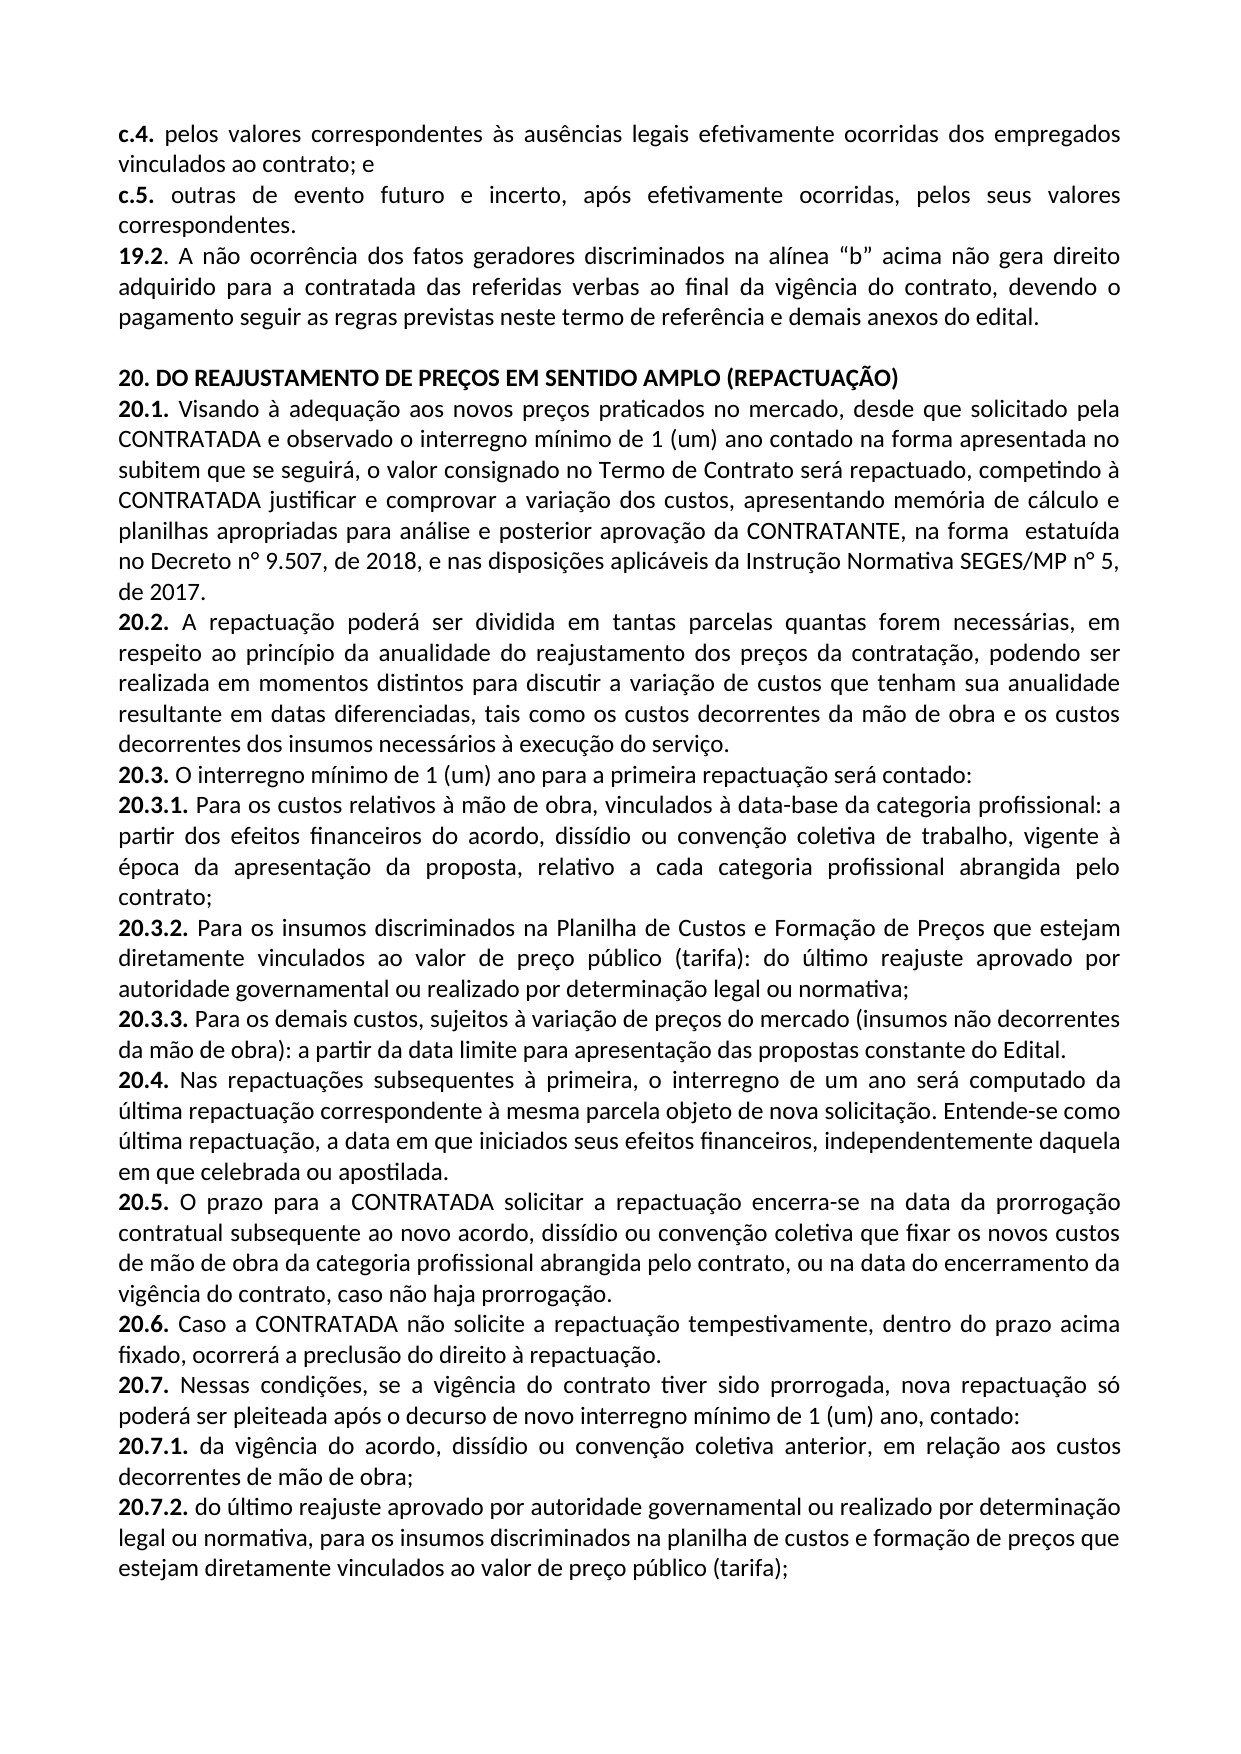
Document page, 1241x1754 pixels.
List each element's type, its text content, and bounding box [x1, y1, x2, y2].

text 20.2. A repactuação poderá ser dividida em tantas parcelas quantas forem necessárias, em respeito ao princípio da anualidade do reajustamento dos preços da contratação, podendo ser realizada em momentos distintos para discutir a variação de custos que tenham sua anualidade resultante em datas diferenciadas, tais como os custos decorrentes da mão de obra e os custos decorrentes dos insumos necessários à execução do serviço. [118, 606, 1122, 759]
list c.5. outras de evento futuro e incerto, após efetivamente ocorridas, pelos seus valores correspondentes. [118, 179, 1122, 240]
text 20.7.2. do último reajuste aprovado por autoridade governamental ou realizado por determinação legal ou normativa, para os insumos discriminados na planilha de custos e formação de preços que estejam diretamente vinculados ao valor de preço público (tarifa); [118, 1492, 1122, 1583]
text 20.4. Nas repactuações subsequentes à primeira, o interregno de um ano será computado da última repactuação correspondente à mesma parcela objeto de nova solicitação. Entende-se como última repactuação, a data em que iniciados seus efeitos financeiros, independentemente daquela em que celebrada ou apostilada. [118, 1064, 1122, 1186]
text 20.7.1. da vigência do acordo, dissídio ou convenção coletiva anterior, em relação aos custos decorrentes de mão de obra; [118, 1431, 1122, 1492]
text 20.3.2. Para os insumos discriminados na Planilha de Custos e Formação de Preços que estejam diretamente vinculados ao valor de preço público (tarifa): do último reajuste aprovado por autoridade governamental ou realizado por determinação legal ou normativa; [118, 912, 1122, 1003]
text 20.5. O prazo para a CONTRATADA solicitar a repactuação encerra-se na data da prorrogação contratual subsequente ao novo acordo, dissídio ou convenção coletiva que fixar os novos custos de mão de obra da categoria profissional abrangida pelo contrato, ou na data do encerramento da vigência do contrato, caso não haja prorrogação. [118, 1186, 1122, 1308]
text 20.3.3. Para os demais custos, sujeitos à variação de preços do mercado (insumos não decorrentes da mão de obra): a partir da data limite para apresentação das propostas constante do Edital. [118, 1003, 1122, 1064]
text 19.2. A não ocorrência dos fatos geradores discriminados na alínea “b” acima não gera direito adquirido para a contratada das referidas verbas ao final da vigência do contrato, devendo o pagamento seguir as regras previstas neste termo de referência e demais anexos do edital. [118, 240, 1122, 332]
list c.4. pelos valores correspondentes às ausências legais efetivamente ocorridas dos empregados vinculados ao contrato; e [118, 118, 1122, 179]
text 20.7. Nessas condições, se a vigência do contrato tiver sido prorrogada, nova repactuação só poderá ser pleiteada após o decurso de novo interregno mínimo de 1 (um) ano, contado: [118, 1369, 1122, 1431]
text 20.1. Visando à adequação aos novos preços praticados no mercado, desde que solicitado pela CONTRATADA e observado o interregno mínimo de 1 (um) ano contado na forma apresentada no subitem que se seguirá, o valor consignado no Termo de Contrato será repactuado, competindo à CONTRATADA justificar e comprovar a variação dos custos, apresentando memória de cálculo e planilhas apropriadas para análise e posterior aprovação da CONTRATANTE, na forma estatuída no Decreto n° 9.507, de 2018, e nas disposições aplicáveis da Instrução Normativa SEGES/MP n° 5, de 2017. [118, 393, 1122, 606]
list 20. DO REAJUSTAMENTO DE PREÇOS EM SENTIDO AMPLO (REPACTUAÇÃO) [118, 362, 1122, 393]
text 20.6. Caso a CONTRATADA não solicite a repactuação tempestivamente, dentro do prazo acima fixado, ocorrerá a preclusão do direito à repactuação. [118, 1308, 1122, 1369]
text 20.3. O interregno mínimo de 1 (um) ano para a primeira repactuação será contado: [118, 759, 1122, 789]
text 20.3.1. Para os custos relativos à mão de obra, vinculados à data-base da categoria profissional: a partir dos efeitos financeiros do acordo, dissídio ou convenção coletiva de trabalho, vigente à época da apresentação da proposta, relativo a cada categoria profissional abrangida pelo contrato; [118, 789, 1122, 912]
